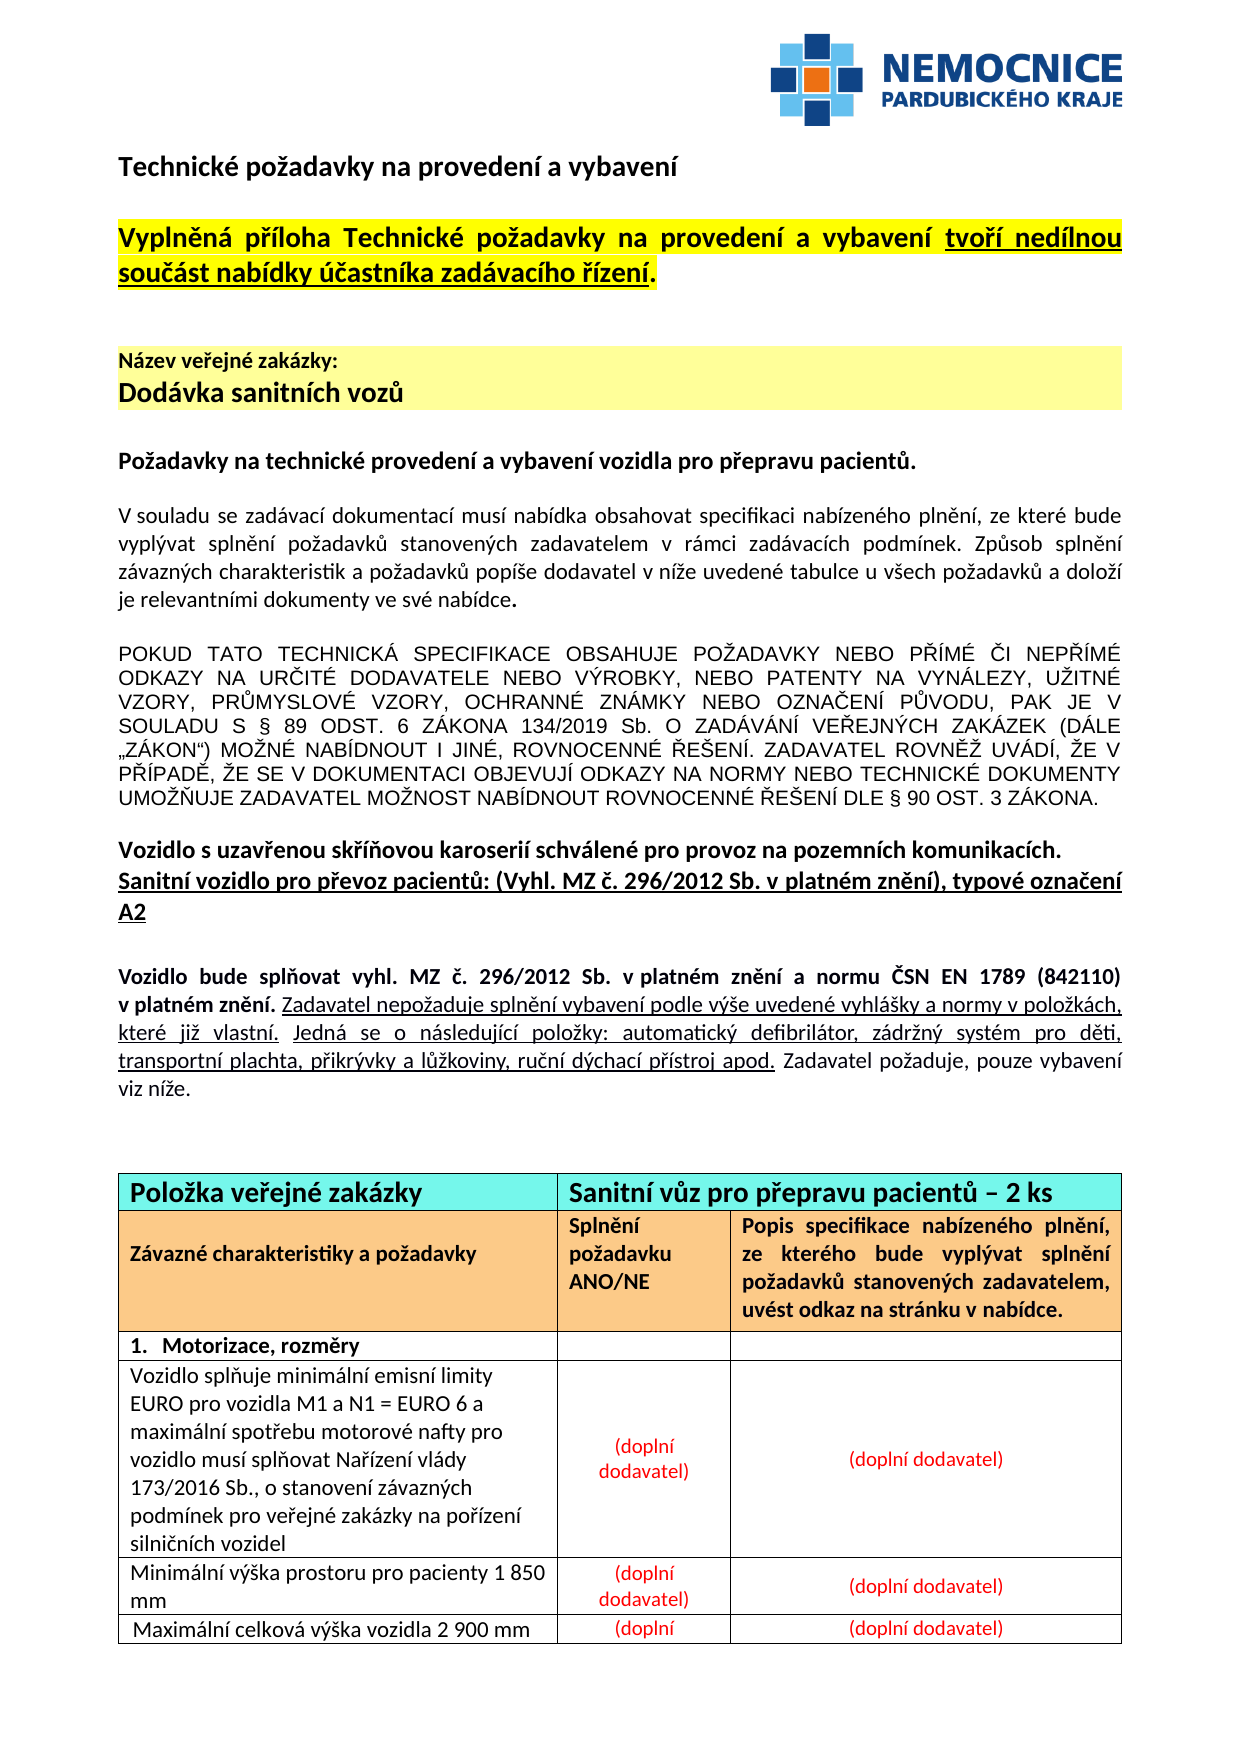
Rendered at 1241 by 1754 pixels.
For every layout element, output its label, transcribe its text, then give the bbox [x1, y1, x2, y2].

table_cell Splnění požadavku ANO/NE [558, 1211, 730, 1331]
text POKUD TATO TECHNICKÁ SPECIFIKACE OBSAHUJE POŽADAVKY NEBO PŘÍMÉ ČI NEPŘÍMÉ ODKAZY NA URČITÉ DODAVATELE NEBO VÝROBKY, NEBO PATENTY NA VYNÁLEZY, UŽITNÉ VZORY, PRŮMYSLOVÉ VZORY, OCHRANNÉ ZNÁMKY NEBO OZNAČENÍ PŮVODU, PAK JE V SOULADU S § 89 ODST. 6 ZÁKONA 134/2019 Sb. O ZADÁVÁNÍ VEŘEJNÝCH ZAKÁZEK (DÁLE „ZÁKON“) MOŽNÉ NABÍDNOUT I JINÉ, ROVNOCENNÉ ŘEŠENÍ. ZADAVATEL ROVNĚŽ UVÁDÍ, ŽE V PŘÍPADĚ, ŽE SE V DOKUMENTACI OBJEVUJÍ ODKAZY NA NORMY NEBO TECHNICKÉ DOKUMENTY UMOŽŇUJE ZADAVATEL MOŽNOST NABÍDNOUT ROVNOCENNÉ ŘEŠENÍ DLE § 90 OST. 3 ZÁKONA. [118, 642, 1122, 809]
table_header Položka veřejné zakázky [119, 1174, 557, 1210]
text Název veřejné zakázky: [118, 346, 1122, 374]
table_cell (doplní dodavatel) [731, 1558, 1121, 1614]
table_cell Popis specifikace nabízeného plnění, ze kterého bude vyplývat splnění požadavků stanovených zadavatelem, uvést odkaz na stránku v nabídce. [731, 1211, 1121, 1331]
text Sanitní vozidlo pro převoz pacientů: (Vyhl. MZ č. 296/2012 Sb. v platném znění), typové označení A2 [118, 893, 1122, 926]
table_cell 1. Motorizace, rozměry [119, 1332, 557, 1360]
table_cell [558, 1332, 730, 1360]
table_cell [731, 1332, 1121, 1360]
text Vozidlo s uzavřenou skříňovou karoserií schválené pro provoz na pozemních komunikacích. [118, 835, 1122, 865]
table_cell (doplní dodavatel) [731, 1615, 1121, 1643]
picture [769, 32, 1123, 127]
text Sanitní vozidlo pro převoz pacientů: (Vyhl. MZ č. 296/2012 Sb. v platném znění), typové označení A2 [118, 865, 1122, 891]
text Dodávka sanitních vozů [118, 374, 1122, 410]
table_cell Závazné charakteristiky a požadavky [119, 1211, 557, 1331]
text Vozidlo bude splňovat vyhl. MZ č. 296/2012 Sb. v platném znění a normu ČSN EN 1789 (842110) v platném znění. Zadavatel nepožaduje splnění vybavení podle výše uvedené vyhlášky a normy v položkách, které již vlastní. Jedná se o následující položky: automatický defibrilátor, zádržný systém pro děti, transportní plachta, přikrývky a lůžkoviny, ruční dýchací přístroj apod. Zadavatel požaduje, pouze vybavení viz níže. [118, 962, 1122, 1102]
table_cell (doplní dodavatel) [558, 1615, 730, 1643]
table_cell (doplní dodavatel) [558, 1558, 730, 1614]
table_cell Minimální výška prostoru pro pacienty 1 850 mm [119, 1558, 557, 1614]
table_header Sanitní vůz pro přepravu pacientů – 2 ks [558, 1174, 1121, 1210]
table_cell (doplní dodavatel) [558, 1361, 730, 1557]
table_cell (doplní dodavatel) [731, 1361, 1121, 1557]
text V souladu se zadávací dokumentací musí nabídka obsahovat specifikaci nabízeného plnění, ze které bude vyplývat splnění požadavků stanovených zadavatelem v rámci zadávacích podmínek. Způsob splnění závazných charakteristik a požadavků popíše dodavatel v níže uvedené tabulce u všech požadavků a doloží je relevantními dokumenty ve své nabídce. [118, 501, 1122, 613]
text Vyplněná příloha Technické požadavky na provedení a vybavení tvoří nedílnou součást nabídky účastníka zadávacího řízení. [118, 254, 1122, 290]
text Požadavky na technické provedení a vybavení vozidla pro přepravu pacientů. [118, 446, 1122, 476]
table_cell Vozidlo splňuje minimální emisní limity EURO pro vozidla M1 a N1 = EURO 6 a maximální spotřebu motorové nafty pro vozidlo musí splňovat Nařízení vlády 173/2016 Sb., o stanovení závazných podmínek pro veřejné zakázky na pořízení silničních vozidel [119, 1361, 557, 1557]
text Technické požadavky na provedení a vybavení [118, 148, 1122, 183]
table_cell Maximální celková výška vozidla 2 900 mm [119, 1615, 557, 1643]
